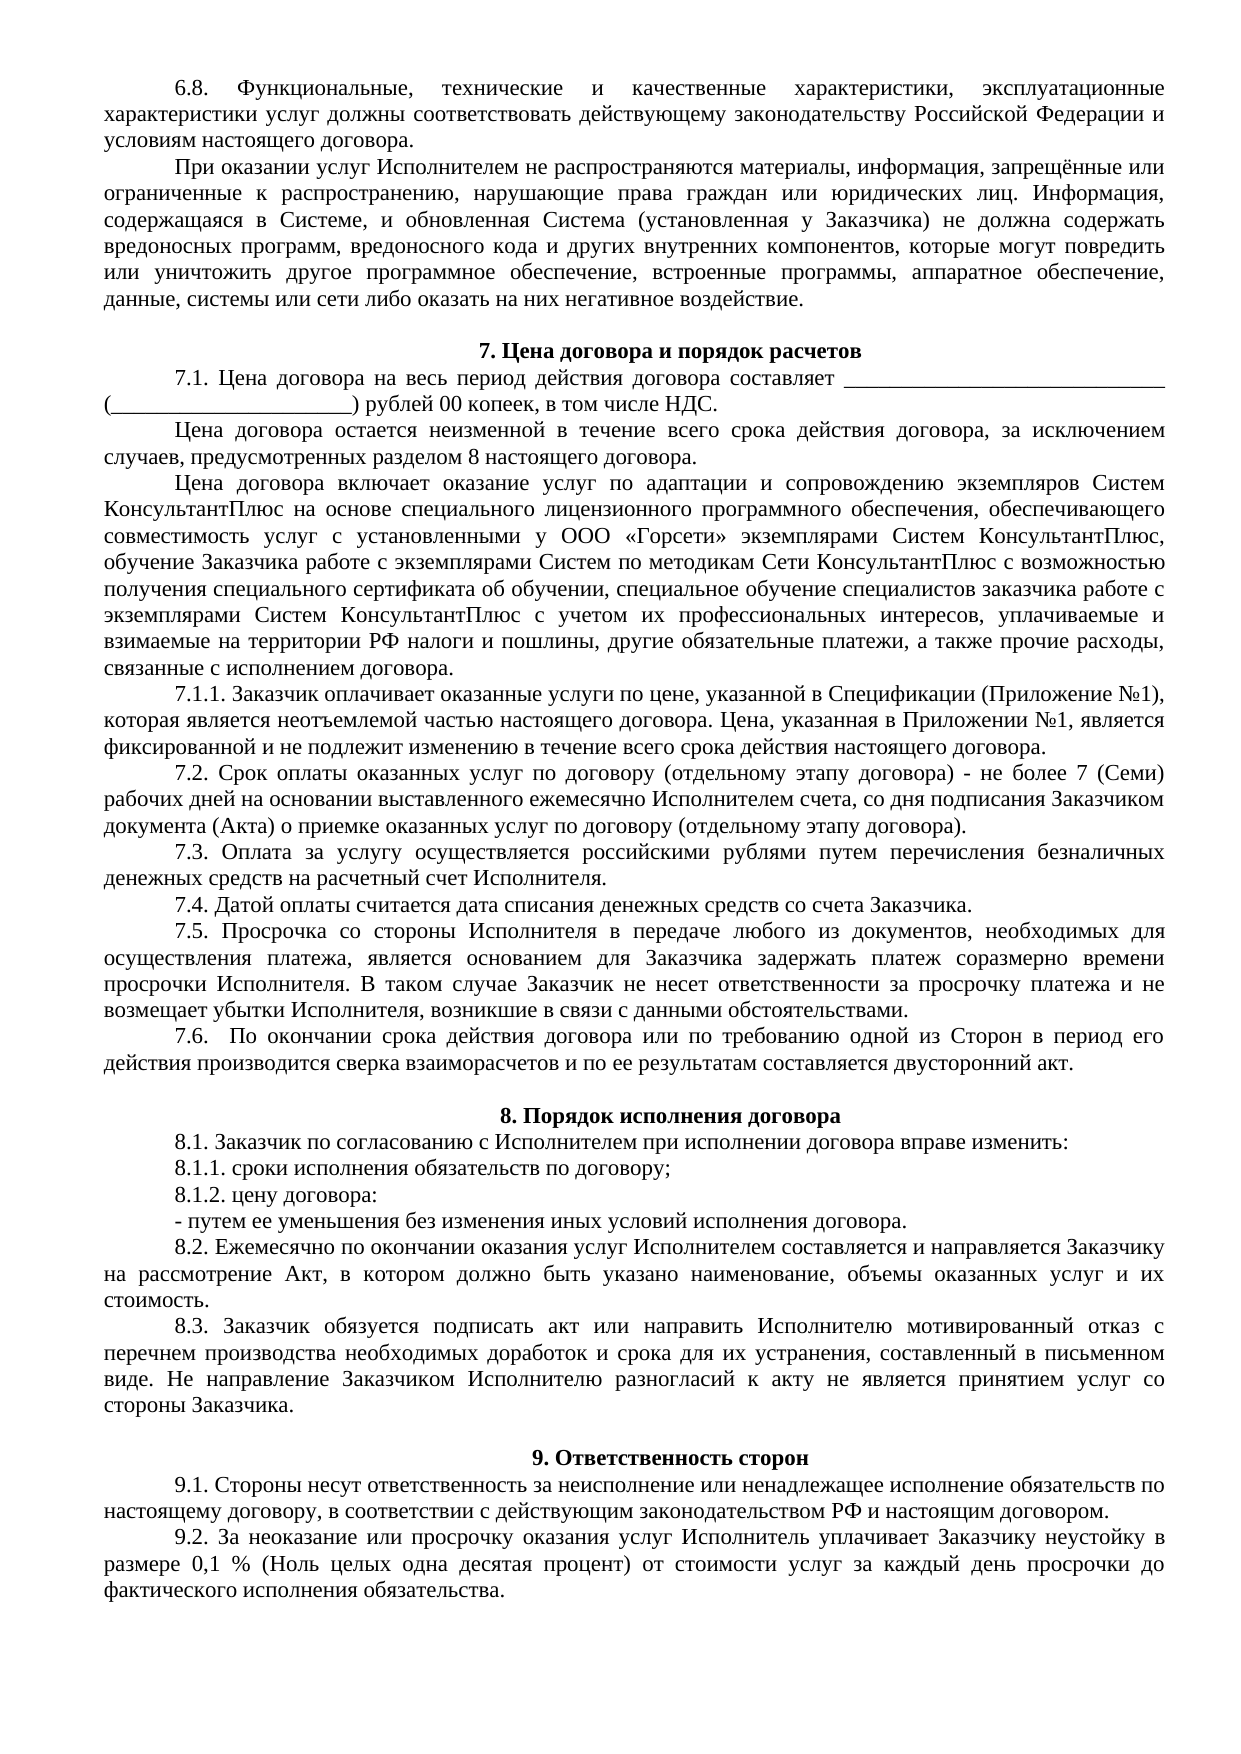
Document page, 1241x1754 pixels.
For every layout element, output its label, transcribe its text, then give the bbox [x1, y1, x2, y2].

text 7.4. Датой оплаты считается дата списания денежных средств со счета Заказчика. [103, 891, 1167, 917]
text 9.2. За неоказание или просрочку оказания услуг Исполнитель уплачивает Заказчику неустойку в размере 0,1 % (Ноль целых одна десятая процент) от стоимости услуг за каждый день просрочки до фактического исполнения обязательства. [103, 1523, 1167, 1602]
text 8.2. Ежемесячно по окончании оказания услуг Исполнителем составляется и направляется Заказчику на рассмотрение Акт, в котором должно быть указано наименование, объемы оказанных услуг и их стоимость. [103, 1233, 1167, 1312]
text 7.5. Просрочка со стороны Исполнителя в передаче любого из документов, необходимых для осуществления платежа, является основанием для Заказчика задержать платеж соразмерно времени просрочки Исполнителя. В таком случае Заказчик не несет ответственности за просрочку платежа и не возмещает убытки Исполнителя, возникшие в связи с данными обстоятельствами. [103, 917, 1167, 1023]
text 7.2. Срок оплаты оказанных услуг по договору (отдельному этапу договора) - не более 7 (Семи) рабочих дней на основании выставленного ежемесячно Исполнителем счета, со дня подписания Заказчиком документа (Акта) о приемке оказанных услуг по договору (отдельному этапу договора). [103, 759, 1167, 838]
text 6.8. Функциональные, технические и качественные характеристики, эксплуатационные характеристики услуг должны соответствовать действующему законодательству Российской Федерации и условиям настоящего договора. [103, 74, 1167, 153]
text 8.3. Заказчик обязуется подписать акт или направить Исполнителю мотивированный отказ с перечнем производства необходимых доработок и срока для их устранения, составленный в письменном виде. Не направление Заказчиком Исполнителю разногласий к акту не является принятием услуг со стороны Заказчика. [103, 1312, 1167, 1418]
text 8.1. Заказчик по согласованию с Исполнителем при исполнении договора вправе изменить: [103, 1128, 1167, 1154]
text 7.1.1. Заказчик оплачивает оказанные услуги по цене, указанной в Спецификации (Приложение №1), которая является неотъемлемой частью настоящего договора. Цена, указанная в Приложении №1, является фиксированной и не подлежит изменению в течение всего срока действия настоящего договора. [103, 680, 1167, 759]
text При оказании услуг Исполнителем не распространяются материалы, информация, запрещённые или ограниченные к распространению, нарушающие права граждан или юридических лиц. Информация, содержащаяся в Системе, и обновленная Система (установленная у Заказчика) не должна содержать вредоносных программ, вредоносного кода и других внутренних компонентов, которые могут повредить или уничтожить другое программное обеспечение, встроенные программы, аппаратное обеспечение, данные, системы или сети либо оказать на них негативное воздействие. [103, 153, 1167, 311]
text 9.1. Стороны несут ответственность за неисполнение или ненадлежащее исполнение обязательств по настоящему договору, в соответствии с действующим законодательством РФ и настоящим договором. [103, 1471, 1167, 1523]
text Цена договора включает оказание услуг по адаптации и сопровождению экземпляров Систем КонсультантПлюс на основе специального лицензионного программного обеспечения, обеспечивающего совместимость услуг с установленными у ООО «Горсети» экземплярами Систем КонсультантПлюс, обучение Заказчика работе с экземплярами Систем по методикам Сети КонсультантПлюс с возможностью получения специального сертификата об обучении, специальное обучение специалистов заказчика работе с экземплярами Систем КонсультантПлюс с учетом их профессиональных интересов, уплачиваемые и взимаемые на территории РФ налоги и пошлины, другие обязательные платежи, а также прочие расходы, связанные с исполнением договора. [103, 469, 1167, 680]
text 9. Ответственность сторон [103, 1444, 1167, 1471]
text - путем ее уменьшения без изменения иных условий исполнения договора. [103, 1207, 1167, 1233]
text 7.6. По окончании срока действия договора или по требованию одной из Сторон в период его действия производится сверка взаиморасчетов и по ее результатам составляется двусторонний акт. [103, 1023, 1167, 1075]
text 7.3. Оплата за услугу осуществляется российскими рублями путем перечисления безналичных денежных средств на расчетный счет Исполнителя. [103, 838, 1167, 891]
text 8. Порядок исполнения договора [103, 1102, 1167, 1128]
text 7. Цена договора и порядок расчетов [103, 337, 1167, 364]
text Цена договора остается неизменной в течение всего срока действия договора, за исключением случаев, предусмотренных разделом 8 настоящего договора. [103, 416, 1167, 469]
text 8.1.1. сроки исполнения обязательств по договору; [103, 1154, 1167, 1181]
text 8.1.2. цену договора: [103, 1181, 1167, 1207]
text 7.1. Цена договора на весь период действия договора составляет ____________________________ (_____________________) рублей 00 копеек, в том числе НДС. [103, 364, 1167, 416]
